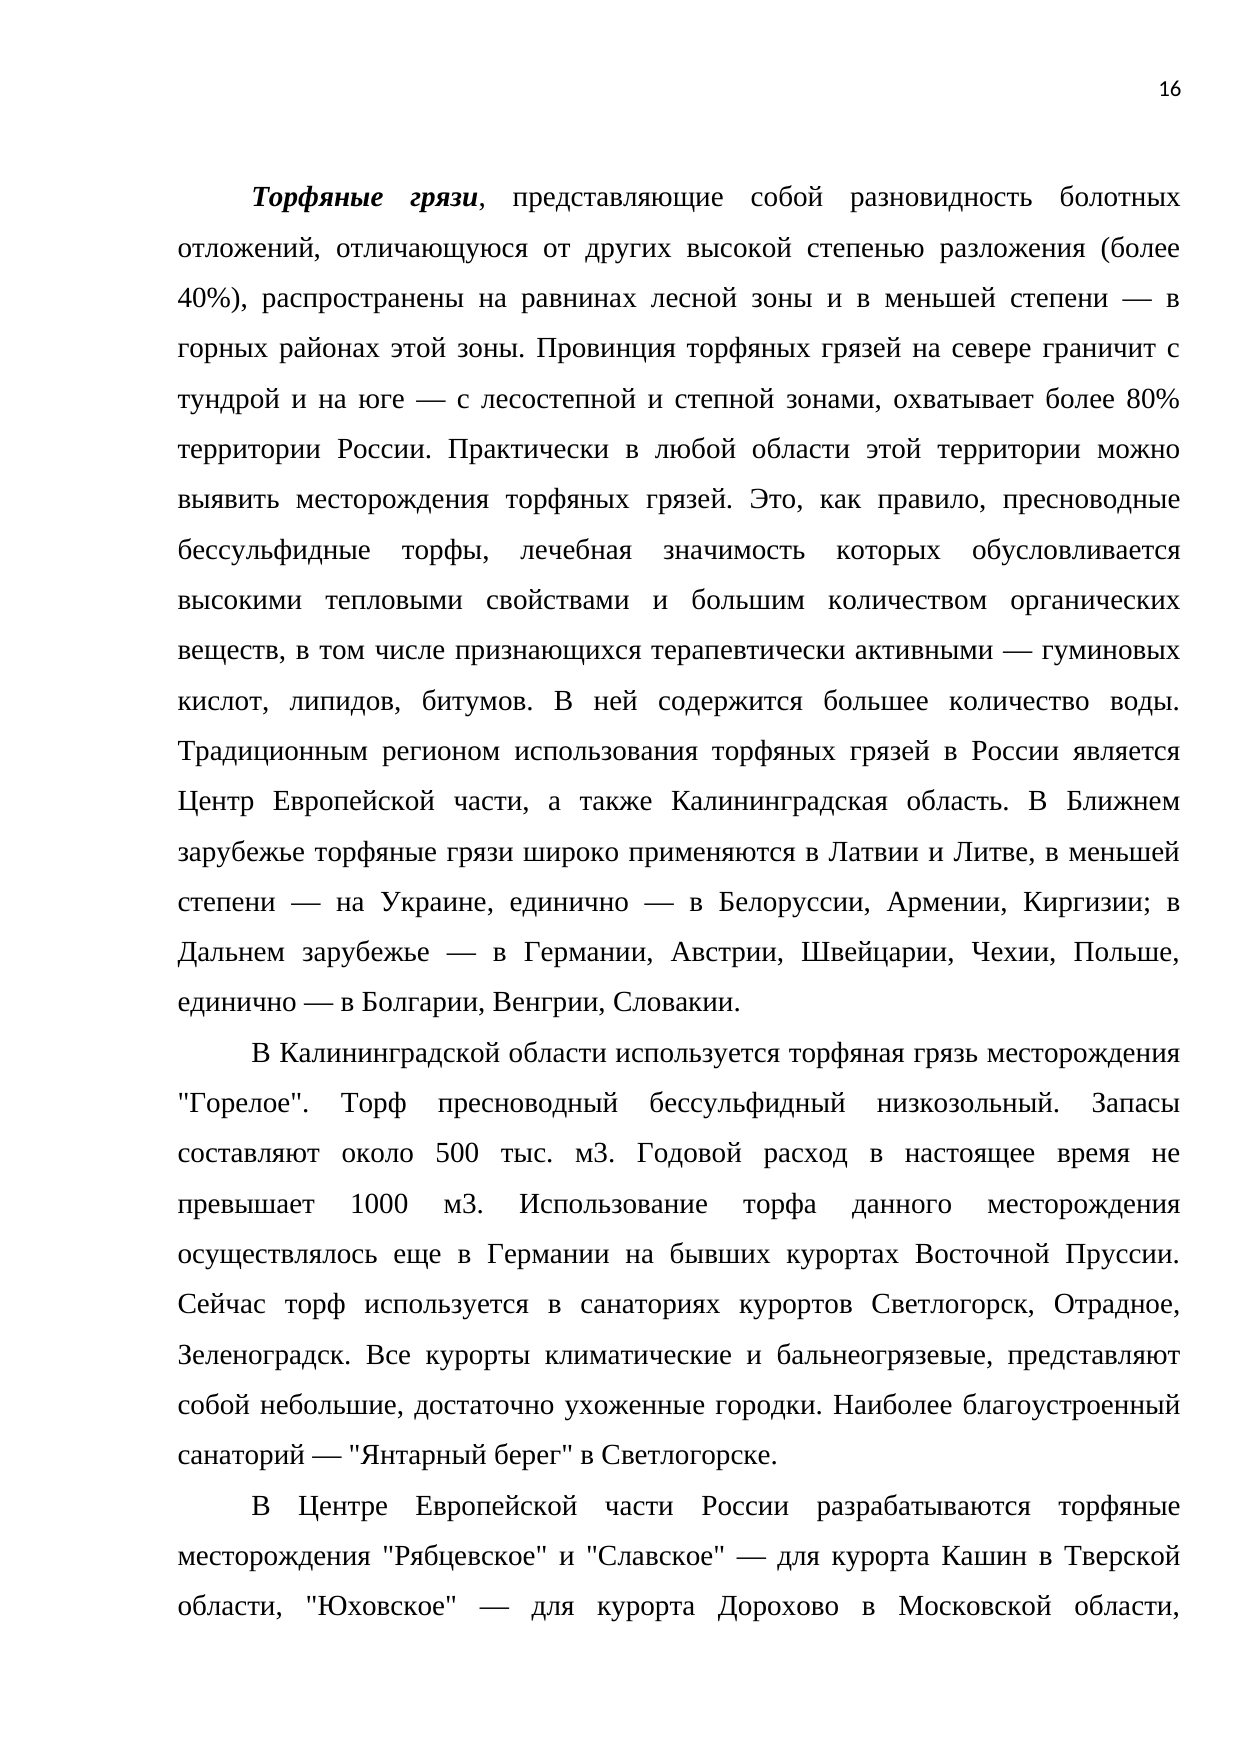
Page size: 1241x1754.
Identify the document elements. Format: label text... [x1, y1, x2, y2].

text Торфяные грязи, представляющие собой разновидность болотных отложений, отличающуюся от других высокой степенью разложения (более 40%), распространены на равнинах лесной зоны и в меньшей степени — в горных районах этой зоны. Провинция торфяных грязей на севере граничит с тундрой и на юге — с лесостепной и степной зонами, охватывает более 80% территории России. Практически в любой области этой территории можно выявить месторождения торфяных грязей. Это, как правило, пресноводные бессульфидные торфы, лечебная значимость которых обусловливается высокими тепловыми свойствами и большим количеством органических веществ, в том числе признающихся терапевтически активными — гуминовых кислот, липидов, битумов. В ней содержится большее количество воды. Традиционным регионом использования торфяных грязей в России является Центр Европейской части, а также Калининградская область. В Ближнем зарубежье торфяные грязи широко применяются в Латвии и Литве, в меньшей степени — на Украине, единично — в Белоруссии, Армении, Киргизии; в Дальнем зарубежье — в Германии, Австрии, Швейцарии, Чехии, Польше, единично — в Болгарии, Венгрии, Словакии. [177, 179, 1181, 1018]
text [177, 1488, 1181, 1622]
text В Калининградской области используется торфяная грязь месторождения "Горелое". Торф пресноводный бессульфидный низкозольный. Запасы составляют около 500 тыс. м3. Годовой расход в настоящее время не превышает . Использование торфа данного месторождения осуществлялось еще в Германии на бывших курортах Восточной Пруссии. Сейчас торф используется в санаториях курортов Светлогорск, Отрадное, Зеленоградск. Все курорты климатические и бальнеогрязевые, представляют собой небольшие, достаточно ухоженные городки. Наиболее благоустроенный санаторий — "Янтарный берег" в Светлогорске. [177, 1035, 1181, 1471]
